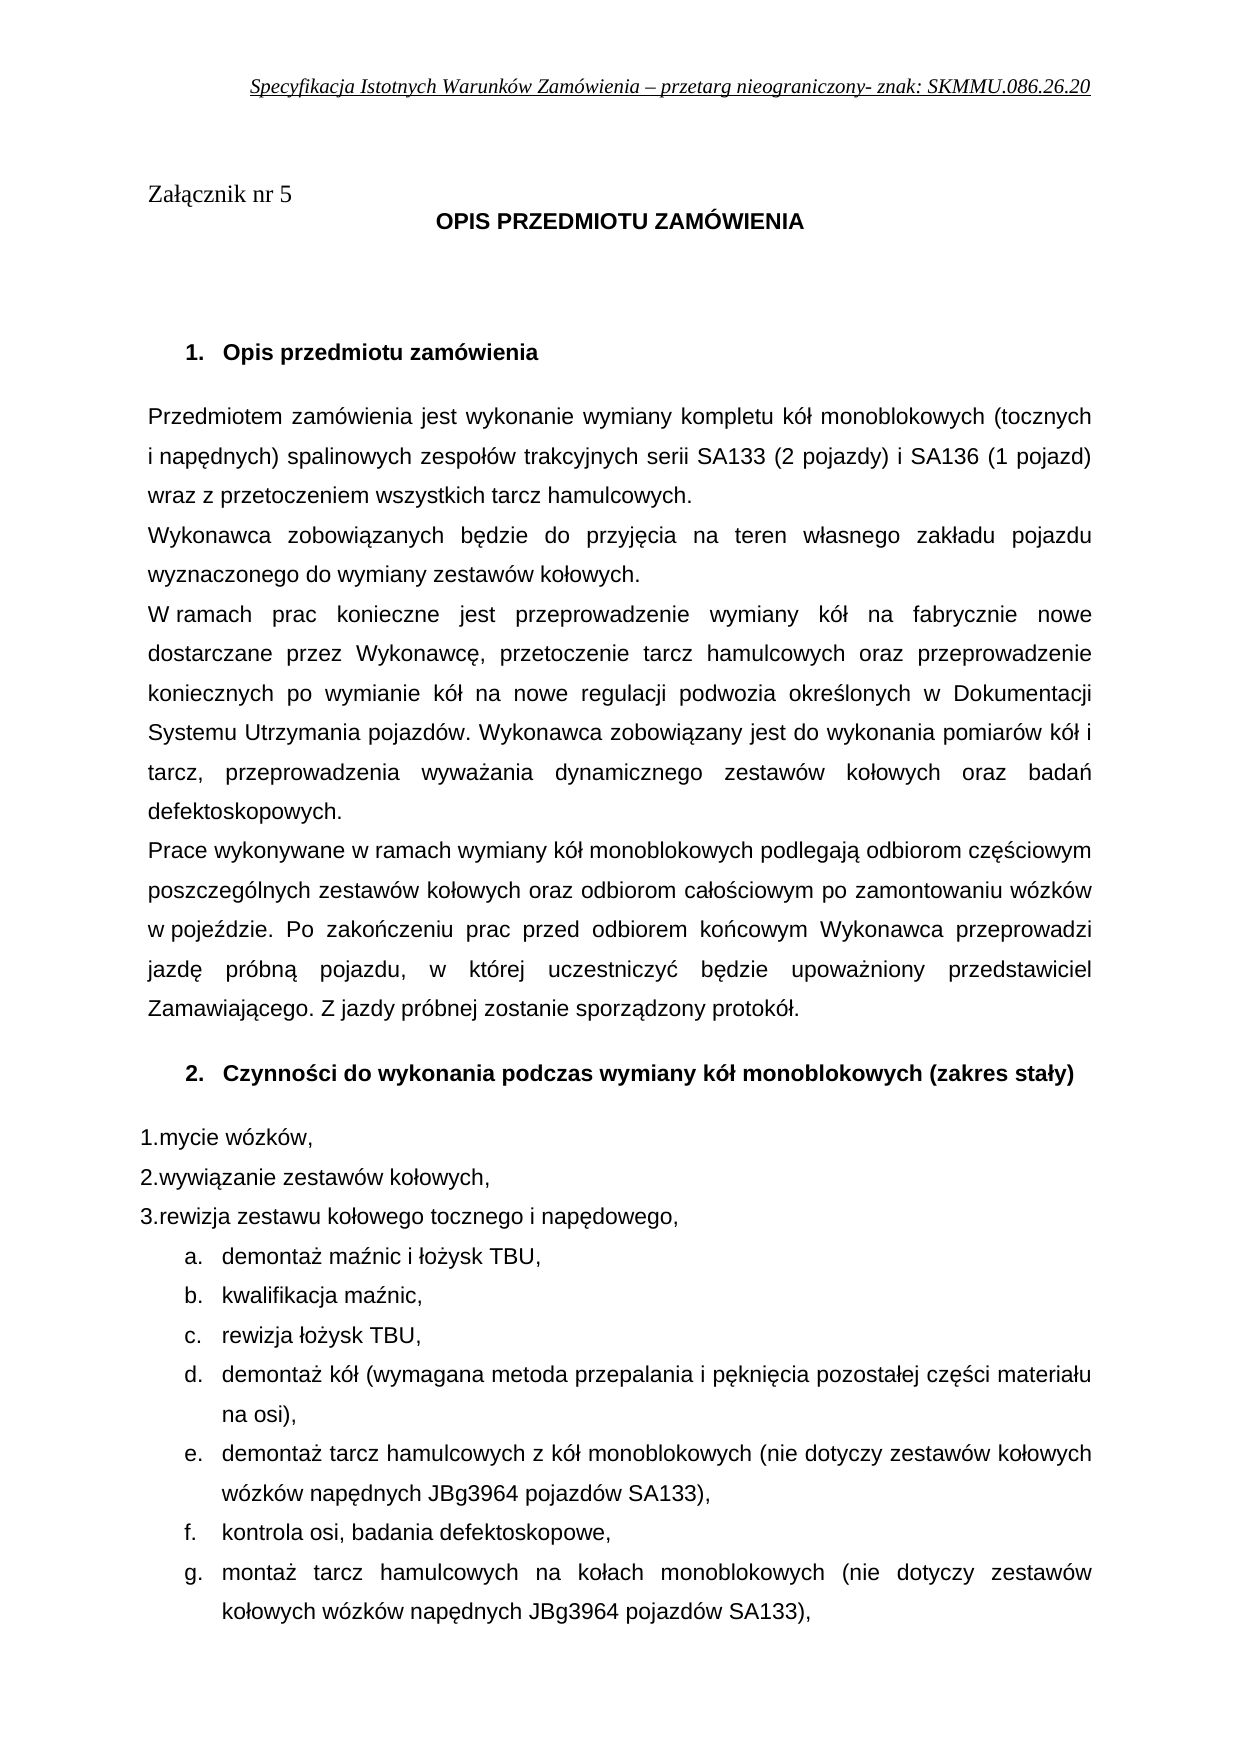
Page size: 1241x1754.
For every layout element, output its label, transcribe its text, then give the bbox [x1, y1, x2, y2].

list wywiązanie zestawów kołowych, [140, 1164, 1092, 1190]
list rewizja zestawu kołowego tocznego i napędowego, [140, 1203, 1092, 1229]
text Przedmiotem zamówienia jest wykonanie wymiany kompletu kół monoblokowych (tocznych i napędnych) spalinowych zespołów trakcyjnych serii SA133 (2 pojazdy) i SA136 (1 pojazd) wraz z przetoczeniem wszystkich tarcz hamulcowych. [148, 403, 1092, 508]
list mycie wózków, [140, 1124, 1092, 1151]
text OPIS PRZEDMIOTU ZAMÓWIENIA [148, 208, 1092, 234]
list montaż tarcz hamulcowych na kołach monoblokowych (nie dotyczy zestawów kołowych wózków napędnych JBg3964 pojazdów SA133), [184, 1558, 1092, 1624]
text Wykonawca zobowiązanych będzie do przyjęcia na teren własnego zakładu pojazdu wyznaczonego do wymiany zestawów kołowych. [148, 522, 1092, 587]
list demontaż tarcz hamulcowych z kół monoblokowych (nie dotyczy zestawów kołowych wózków napędnych JBg3964 pojazdów SA133), [184, 1440, 1092, 1506]
text Załącznik nr 5 [148, 179, 1092, 208]
text Prace wykonywane w ramach wymiany kół monoblokowych podlegają odbiorom częściowym poszczególnych zestawów kołowych oraz odbiorom całościowym po zamontowaniu wózków w pojeździe. Po zakończeniu prac przed odbiorem końcowym Wykonawca przeprowadzi jazdę próbną pojazdu, w której uczestniczyć będzie upoważniony przedstawiciel Zamawiającego. Z jazdy próbnej zostanie sporządzony protokół. [148, 837, 1092, 1022]
list demontaż kół (wymagana metoda przepalania i pęknięcia pozostałej części materiału na osi), [184, 1361, 1092, 1427]
list rewizja łożysk TBU, [184, 1322, 1092, 1348]
list Opis przedmiotu zamówienia [185, 339, 1092, 365]
list kwalifikacja maźnic, [184, 1282, 1092, 1308]
text W ramach prac konieczne jest przeprowadzenie wymiany kół na fabrycznie nowe dostarczane przez Wykonawcę, przetoczenie tarcz hamulcowych oraz przeprowadzenie koniecznych po wymianie kół na nowe regulacji podwozia określonych w Dokumentacji Systemu Utrzymania pojazdów. Wykonawca zobowiązany jest do wykonania pomiarów kół i tarcz, przeprowadzenia wyważania dynamicznego zestawów kołowych oraz badań defektoskopowych. [148, 601, 1092, 824]
list Czynności do wykonania podczas wymiany kół monoblokowych (zakres stały) [185, 1060, 1092, 1086]
list demontaż maźnic i łożysk TBU, [184, 1243, 1092, 1269]
list kontrola osi, badania defektoskopowe, [184, 1519, 1092, 1545]
